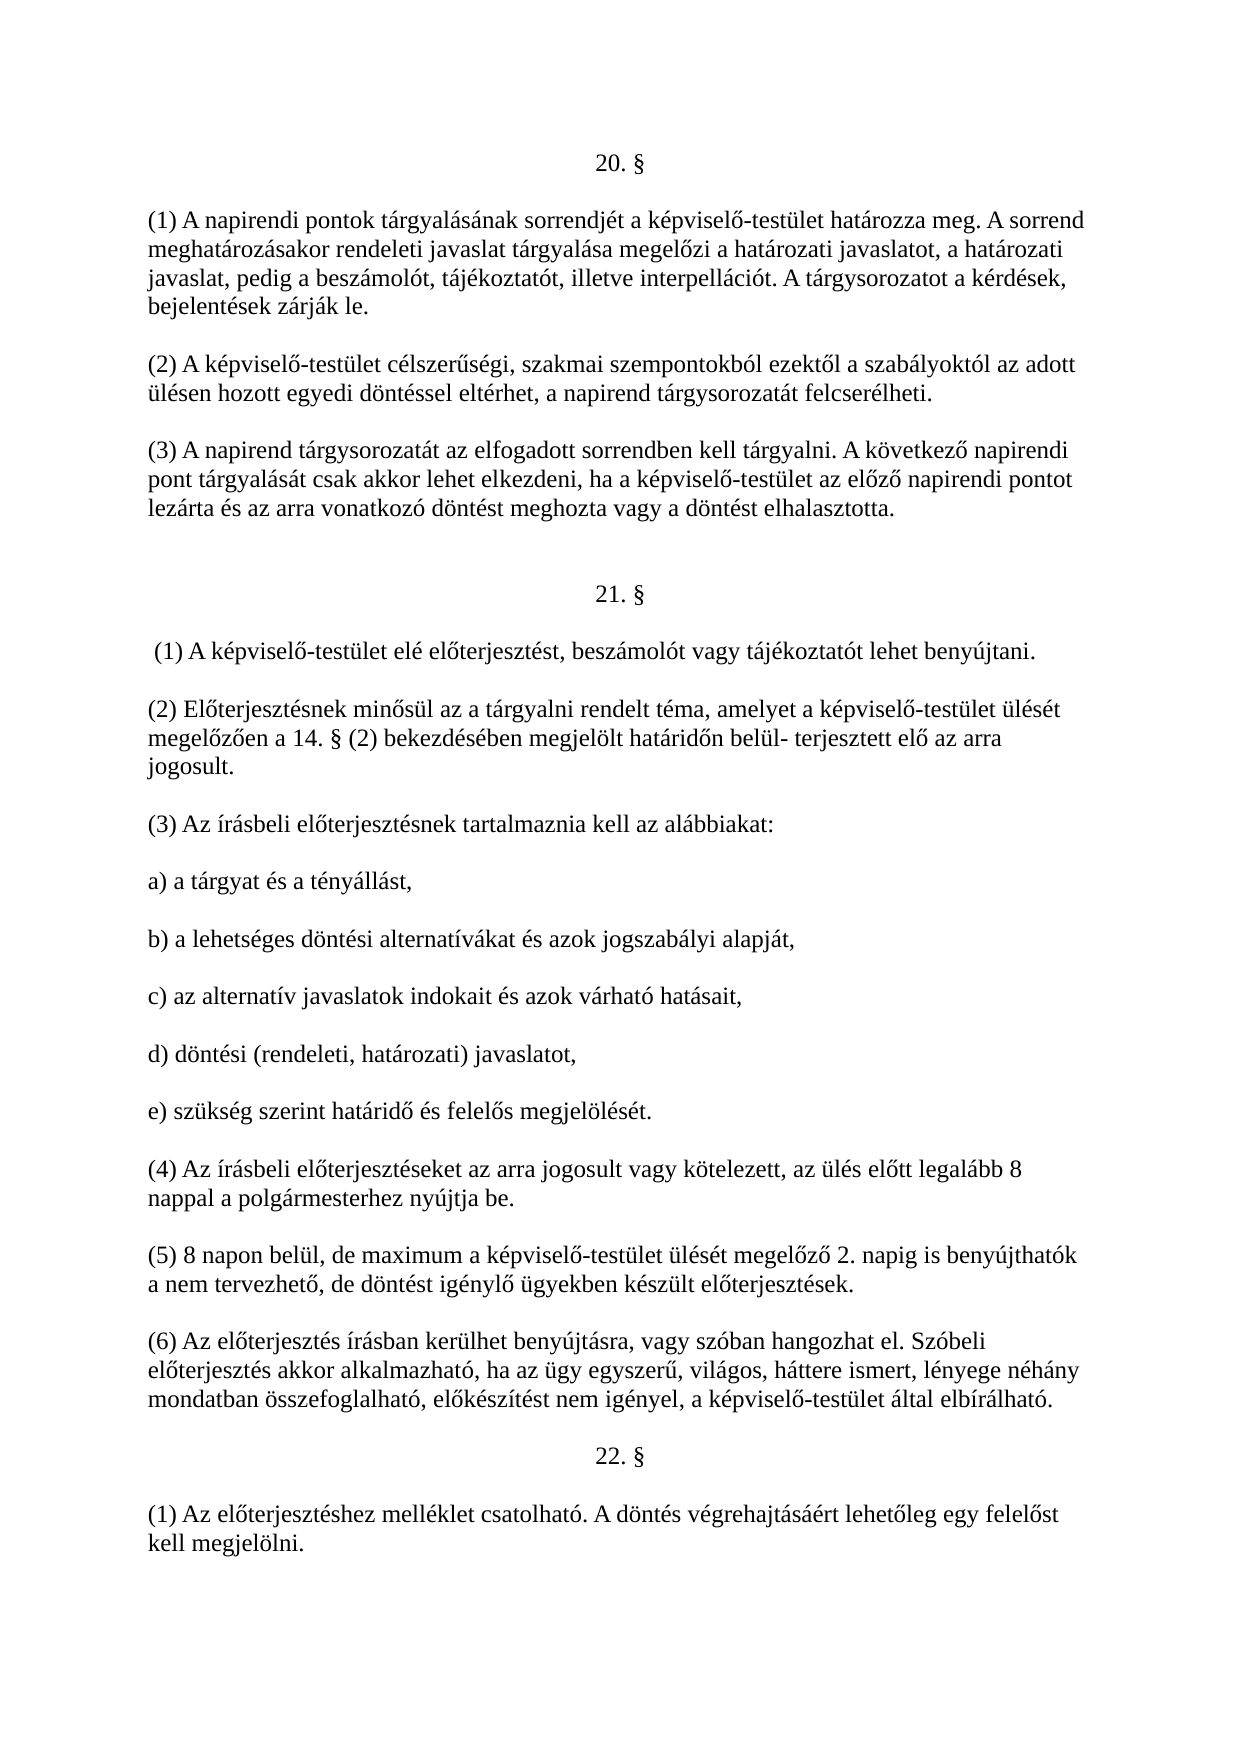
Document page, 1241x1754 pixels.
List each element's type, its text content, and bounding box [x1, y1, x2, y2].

text e) szükség szerint határidő és felelős megjelölését. [148, 1096, 1093, 1125]
text (1) Az előterjesztéshez melléklet csatolható. A döntés végrehajtásáért lehetőleg egy felelőst kell megjelölni. [148, 1499, 1093, 1556]
text a) a tárgyat és a tényállást, [148, 866, 1093, 895]
text 21. § [148, 579, 1093, 608]
text (6) Az előterjesztés írásban kerülhet benyújtásra, vagy szóban hangozhat el. Szóbeli előterjesztés akkor alkalmazható, ha az ügy egyszerű, világos, háttere ismert, lényege néhány mondatban összefoglalható, előkészítést nem igényel, a képviselő-testület által elbírálható. [148, 1326, 1093, 1413]
text (1) A napirendi pontok tárgyalásának sorrendjét a képviselő-testület határozza meg. A sorrend meghatározásakor rendeleti javaslat tárgyalása megelőzi a határozati javaslatot, a határozati javaslat, pedig a beszámolót, tájékoztatót, illetve interpellációt. A tárgysorozatot a kérdések, bejelentések zárják le. [148, 205, 1093, 320]
text 20. § [148, 148, 1093, 176]
text (4) Az írásbeli előterjesztéseket az arra jogosult vagy kötelezett, az ülés előtt legalább 8 nappal a polgármesterhez nyújtja be. [148, 1154, 1093, 1211]
text (3) A napirend tárgysorozatát az elfogadott sorrendben kell tárgyalni. A következő napirendi pont tárgyalását csak akkor lehet elkezdeni, ha a képviselő-testület az előző napirendi pontot lezárta és az arra vonatkozó döntést meghozta vagy a döntést elhalasztotta. [148, 435, 1093, 521]
text c) az alternatív javaslatok indokait és azok várható hatásait, [148, 981, 1093, 1010]
text (3) Az írásbeli előterjesztésnek tartalmaznia kell az alábbiakat: [148, 809, 1093, 838]
text (1) A képviselő-testület elé előterjesztést, beszámolót vagy tájékoztatót lehet benyújtani. [148, 636, 1093, 665]
text 22. § [148, 1441, 1093, 1470]
text d) döntési (rendeleti, határozati) javaslatot, [148, 1039, 1093, 1068]
text (5) 8 napon belül, de maximum a képviselő-testület ülését megelőző 2. napig is benyújthatók a nem tervezhető, de döntést igénylő ügyekben készült előterjesztések. [148, 1240, 1093, 1298]
text (2) Előterjesztésnek minősül az a tárgyalni rendelt téma, amelyet a képviselő-testület ülését megelőzően a 14. § (2) bekezdésében megjelölt határidőn belül- terjesztett elő az arra jogosult. [148, 694, 1093, 780]
text (2) A képviselő-testület célszerűségi, szakmai szempontokból ezektől a szabályoktól az adott ülésen hozott egyedi döntéssel eltérhet, a napirend tárgysorozatát felcserélheti. [148, 349, 1093, 406]
text b) a lehetséges döntési alternatívákat és azok jogszabályi alapját, [148, 924, 1093, 953]
